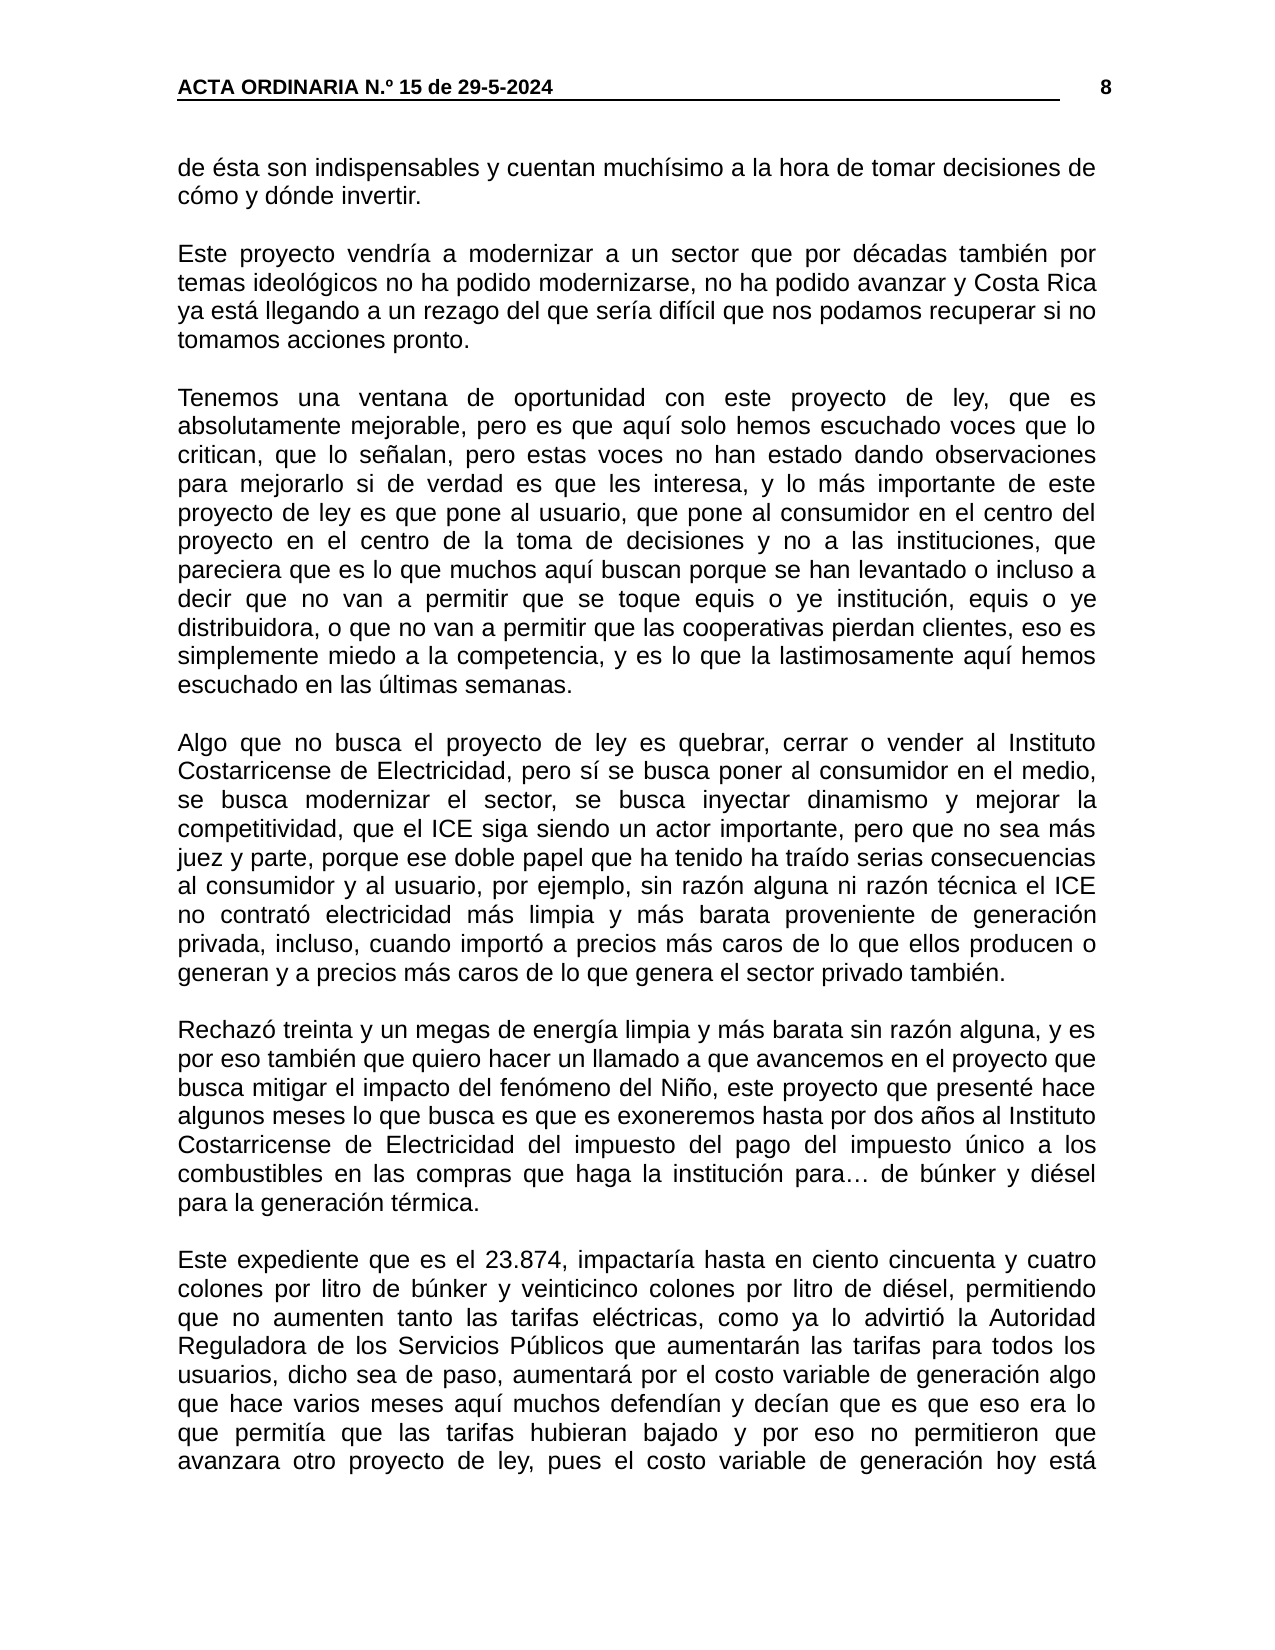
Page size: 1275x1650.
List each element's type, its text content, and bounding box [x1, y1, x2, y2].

text Tenemos una ventana de oportunidad con este proyecto de ley, que es absolutamente mejorable, pero es que aquí solo hemos escuchado voces que lo critican, que lo señalan, pero estas voces no han estado dando observaciones para mejorarlo si de verdad es que les interesa, y lo más importante de este proyecto de ley es que pone al usuario, que pone al consumidor en el centro del proyecto en el centro de la toma de decisiones y no a las instituciones, que pareciera que es lo que muchos aquí buscan porque se han levantado o incluso a decir que no van a permitir que se toque equis o ye institución, equis o ye distribuidora, o que no van a permitir que las cooperativas pierdan clientes, eso es simplemente miedo a la competencia, y es lo que la lastimosamente aquí hemos escuchado en las últimas semanas. [177, 383, 1098, 699]
text Rechazó treinta y un megas de energía limpia y más barata sin razón alguna, y es por eso también que quiero hacer un llamado a que avancemos en el proyecto que busca mitigar el impacto del fenómeno del Niño, este proyecto que presenté hace algunos meses lo que busca es que es exoneremos hasta por dos años al Instituto Costarricense de Electricidad del impuesto del pago del impuesto único a los combustibles en las compras que haga la institución para… de búnker y diésel para la generación térmica. [177, 1015, 1098, 1216]
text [177, 1245, 1098, 1475]
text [177, 153, 1098, 210]
text Este proyecto vendría a modernizar a un sector que por décadas también por temas ideológicos no ha podido modernizarse, no ha podido avanzar y Costa Rica ya está llegando a un rezago del que sería difícil que nos podamos recuperar si no tomamos acciones pronto. [177, 239, 1098, 354]
text Algo que no busca el proyecto de ley es quebrar, cerrar o vender al Instituto Costarricense de Electricidad, pero sí se busca poner al consumidor en el medio, se busca modernizar el sector, se busca inyectar dinamismo y mejorar la competitividad, que el ICE siga siendo un actor importante, pero que no sea más juez y parte, porque ese doble papel que ha tenido ha traído serias consecuencias al consumidor y al usuario, por ejemplo, sin razón alguna ni razón técnica el ICE no contrató electricidad más limpia y más barata proveniente de generación privada, incluso, cuando importó a precios más caros de lo que ellos producen o generan y a precios más caros de lo que genera el sector privado también. [177, 728, 1098, 986]
